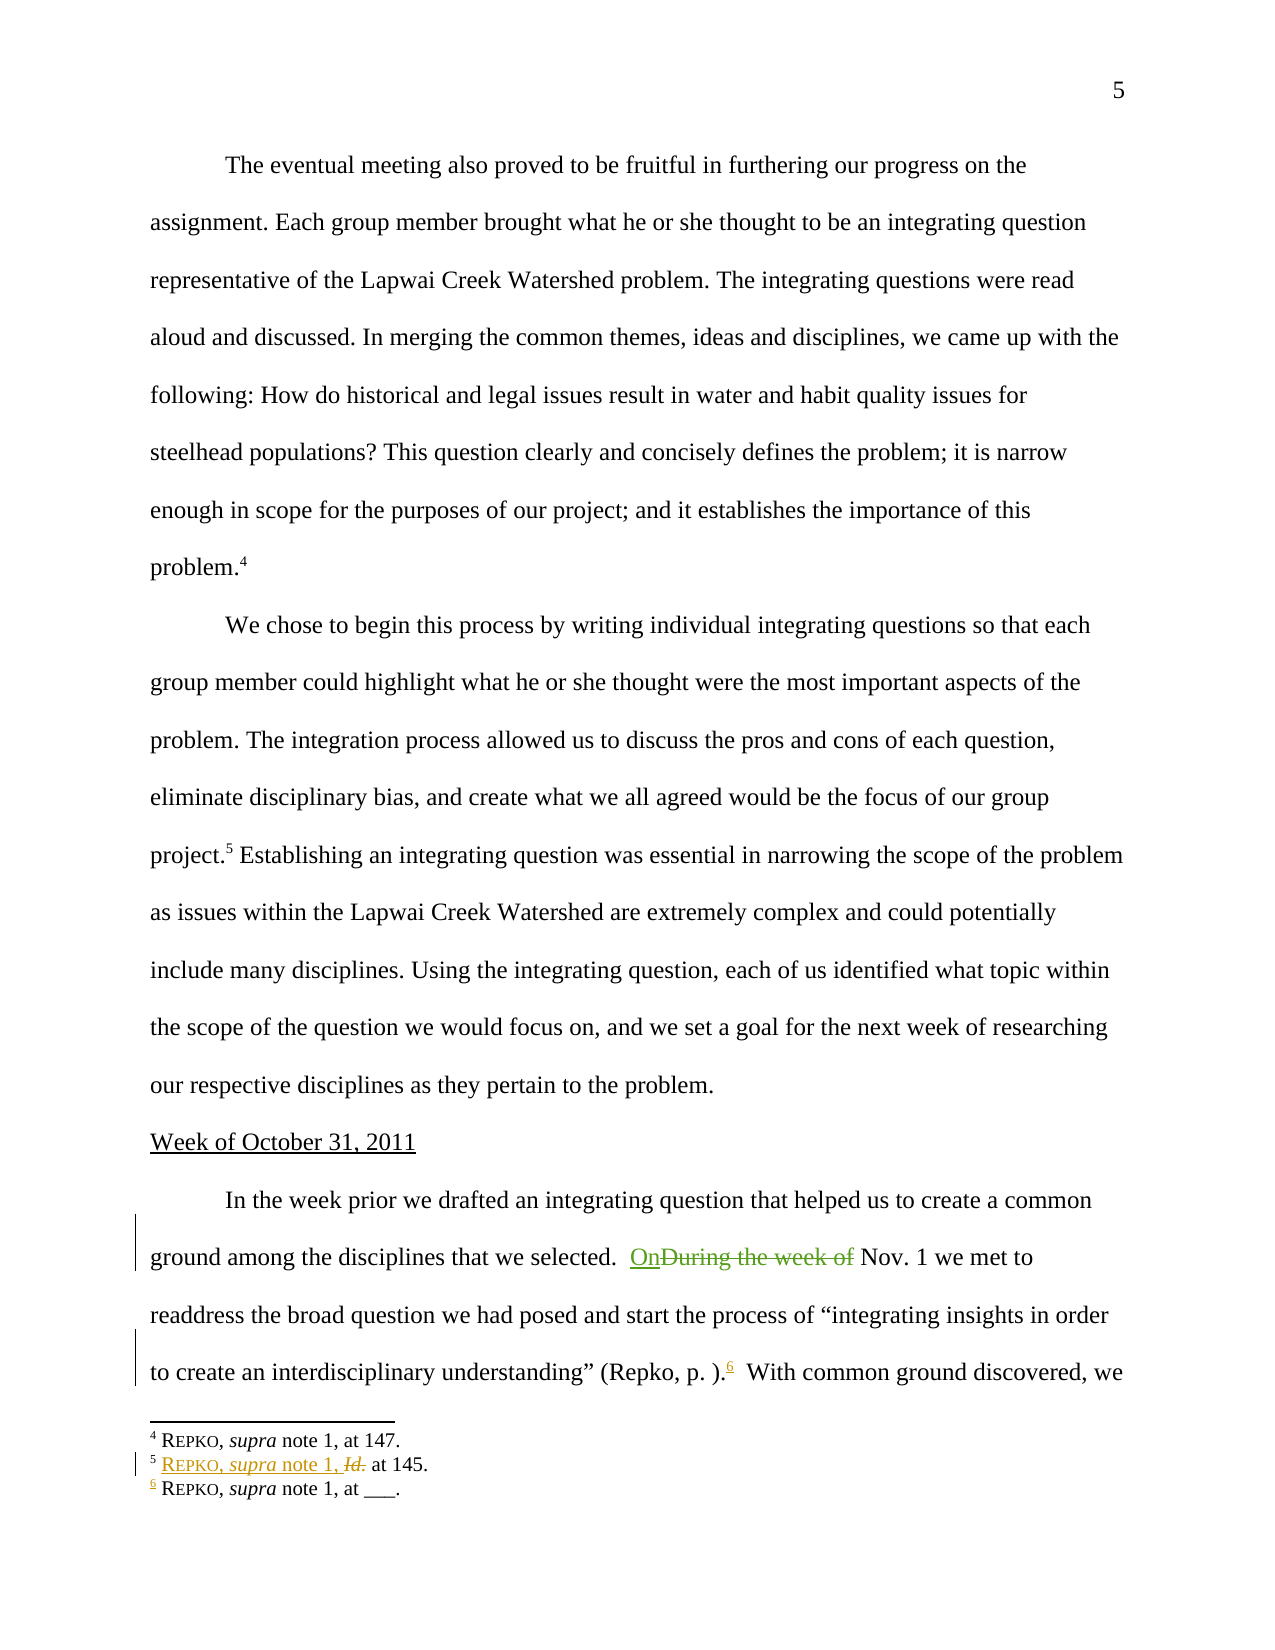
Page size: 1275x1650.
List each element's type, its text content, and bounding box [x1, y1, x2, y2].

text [150, 1185, 1125, 1386]
text The eventual meeting also proved to be fruitful in furthering our progress on the assignment. Each group member brought what he or she thought to be an integrating question representative of the Lapwai Creek Watershed problem. The integrating questions were read aloud and discussed. In merging the common themes, ideas and disciplines, we came up with the following: How do historical and legal issues result in water and habit quality issues for steelhead populations? This question clearly and concisely defines the problem; it is narrow enough in scope for the purposes of our project; and it establishes the importance of this problem. [150, 150, 1125, 581]
text We chose to begin this process by writing individual integrating questions so that each group member could highlight what he or she thought were the most important aspects of the problem. The integration process allowed us to discuss the pros and cons of each question, eliminate disciplinary bias, and create what we all agreed would be the focus of our group project. Establishing an integrating question was essential in narrowing the scope of the problem as issues within the Lapwai Creek Watershed are extremely complex and could potentially include many disciplines. Using the integrating question, each of us identified what topic within the scope of the question we would focus on, and we set a goal for the next week of researching our respective disciplines as they pertain to the problem. [150, 610, 1125, 1099]
text Week of October 31, 2011 [150, 1127, 1125, 1156]
